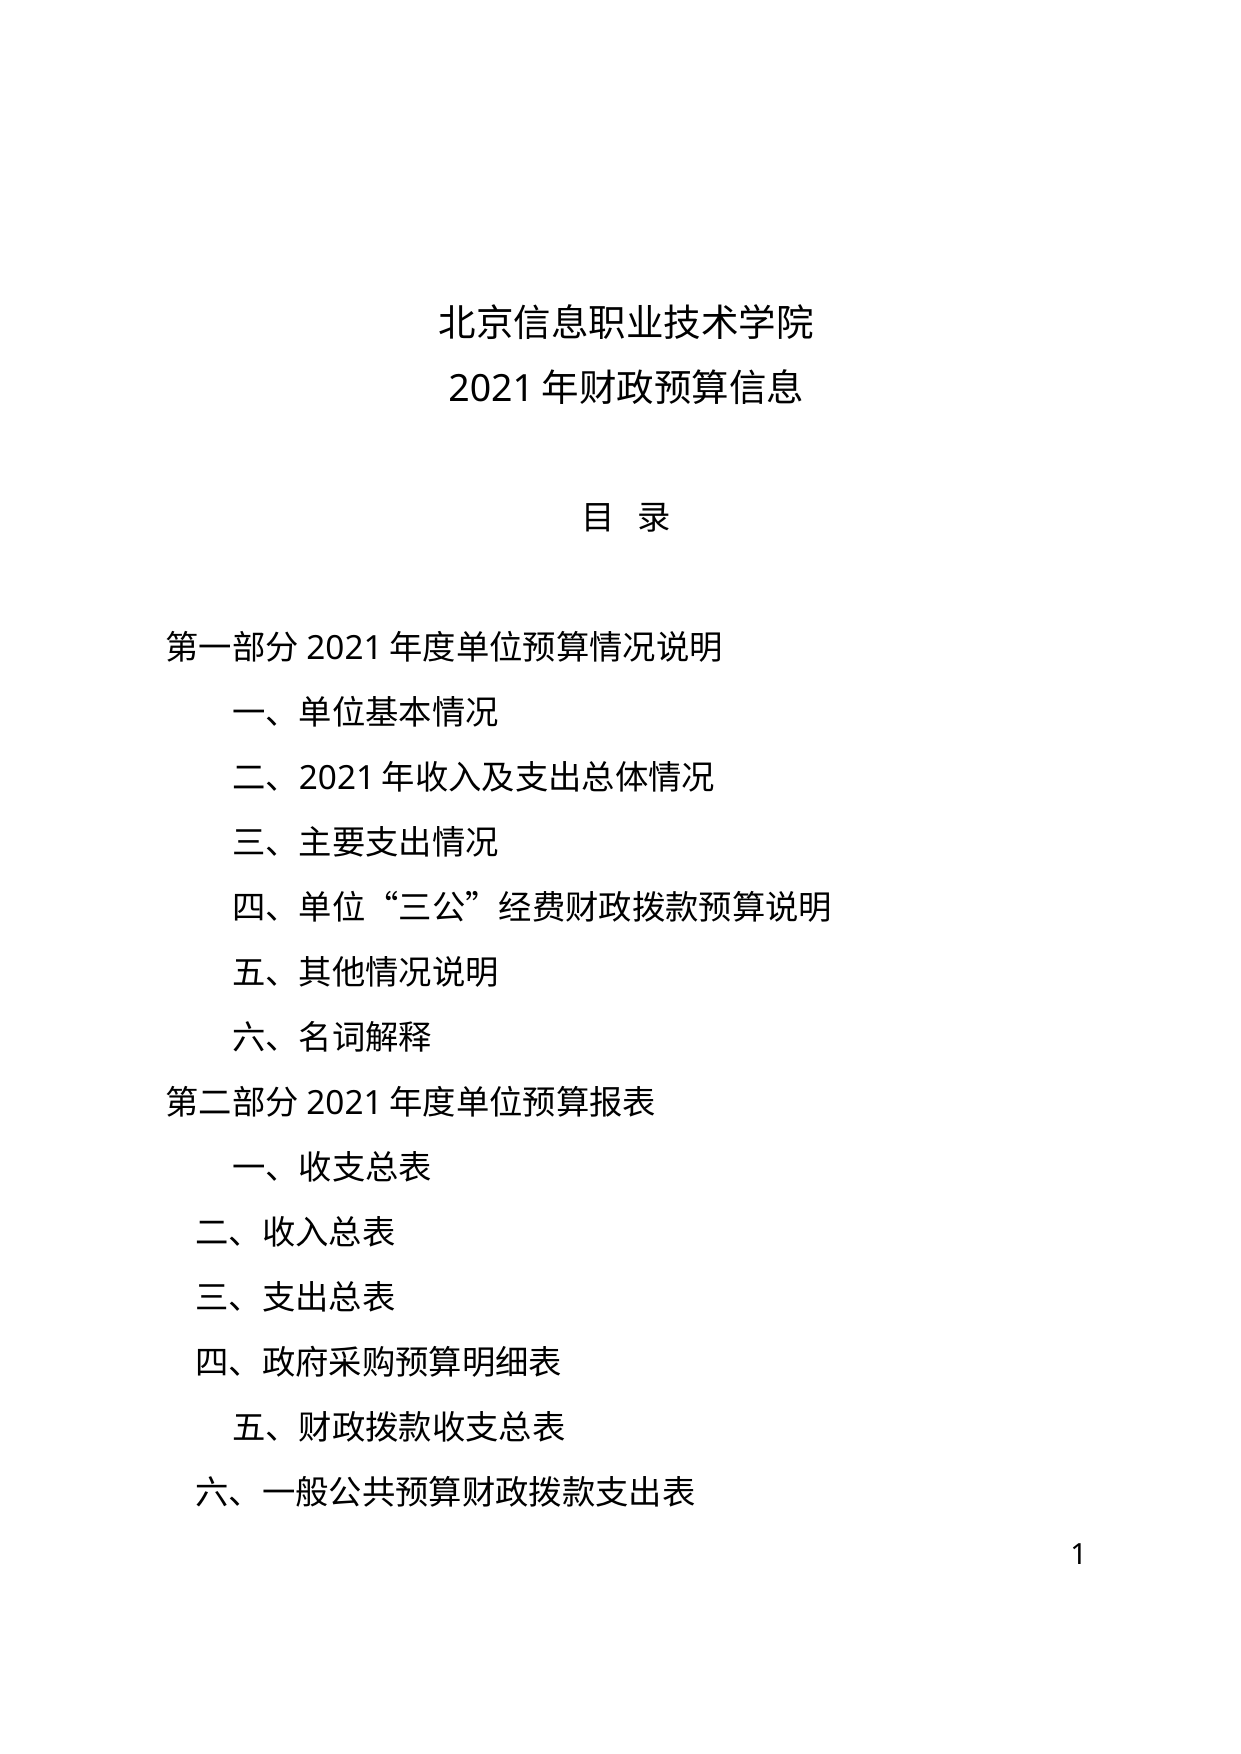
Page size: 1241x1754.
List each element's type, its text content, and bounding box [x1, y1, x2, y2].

text 六、名词解释 [165, 1003, 1087, 1068]
text 五、其他情况说明 [165, 938, 1087, 1003]
text 一、单位基本情况 [165, 678, 1087, 743]
text 四、单位“三公”经费财政拨款预算说明 [165, 873, 1087, 938]
text 六、一般公共预算财政拨款支出表 [165, 1458, 1087, 1523]
text 第二部分 2021年度单位预算报表 [165, 1068, 1087, 1133]
text 三、支出总表 [165, 1263, 1087, 1328]
text 目 录 [165, 483, 1087, 548]
text 2021年财政预算信息 [165, 353, 1087, 418]
text 二、2021年收入及支出总体情况 [165, 743, 1087, 808]
text 第一部分 2021年度单位预算情况说明 [165, 613, 1087, 678]
text 北京信息职业技术学院 [165, 288, 1087, 353]
text 五、财政拨款收支总表 [165, 1393, 1087, 1458]
text 三、主要支出情况 [165, 808, 1087, 873]
text 二、收入总表 [165, 1198, 1087, 1263]
text 四、政府采购预算明细表 [165, 1328, 1087, 1393]
text 一、收支总表 [165, 1133, 1087, 1198]
